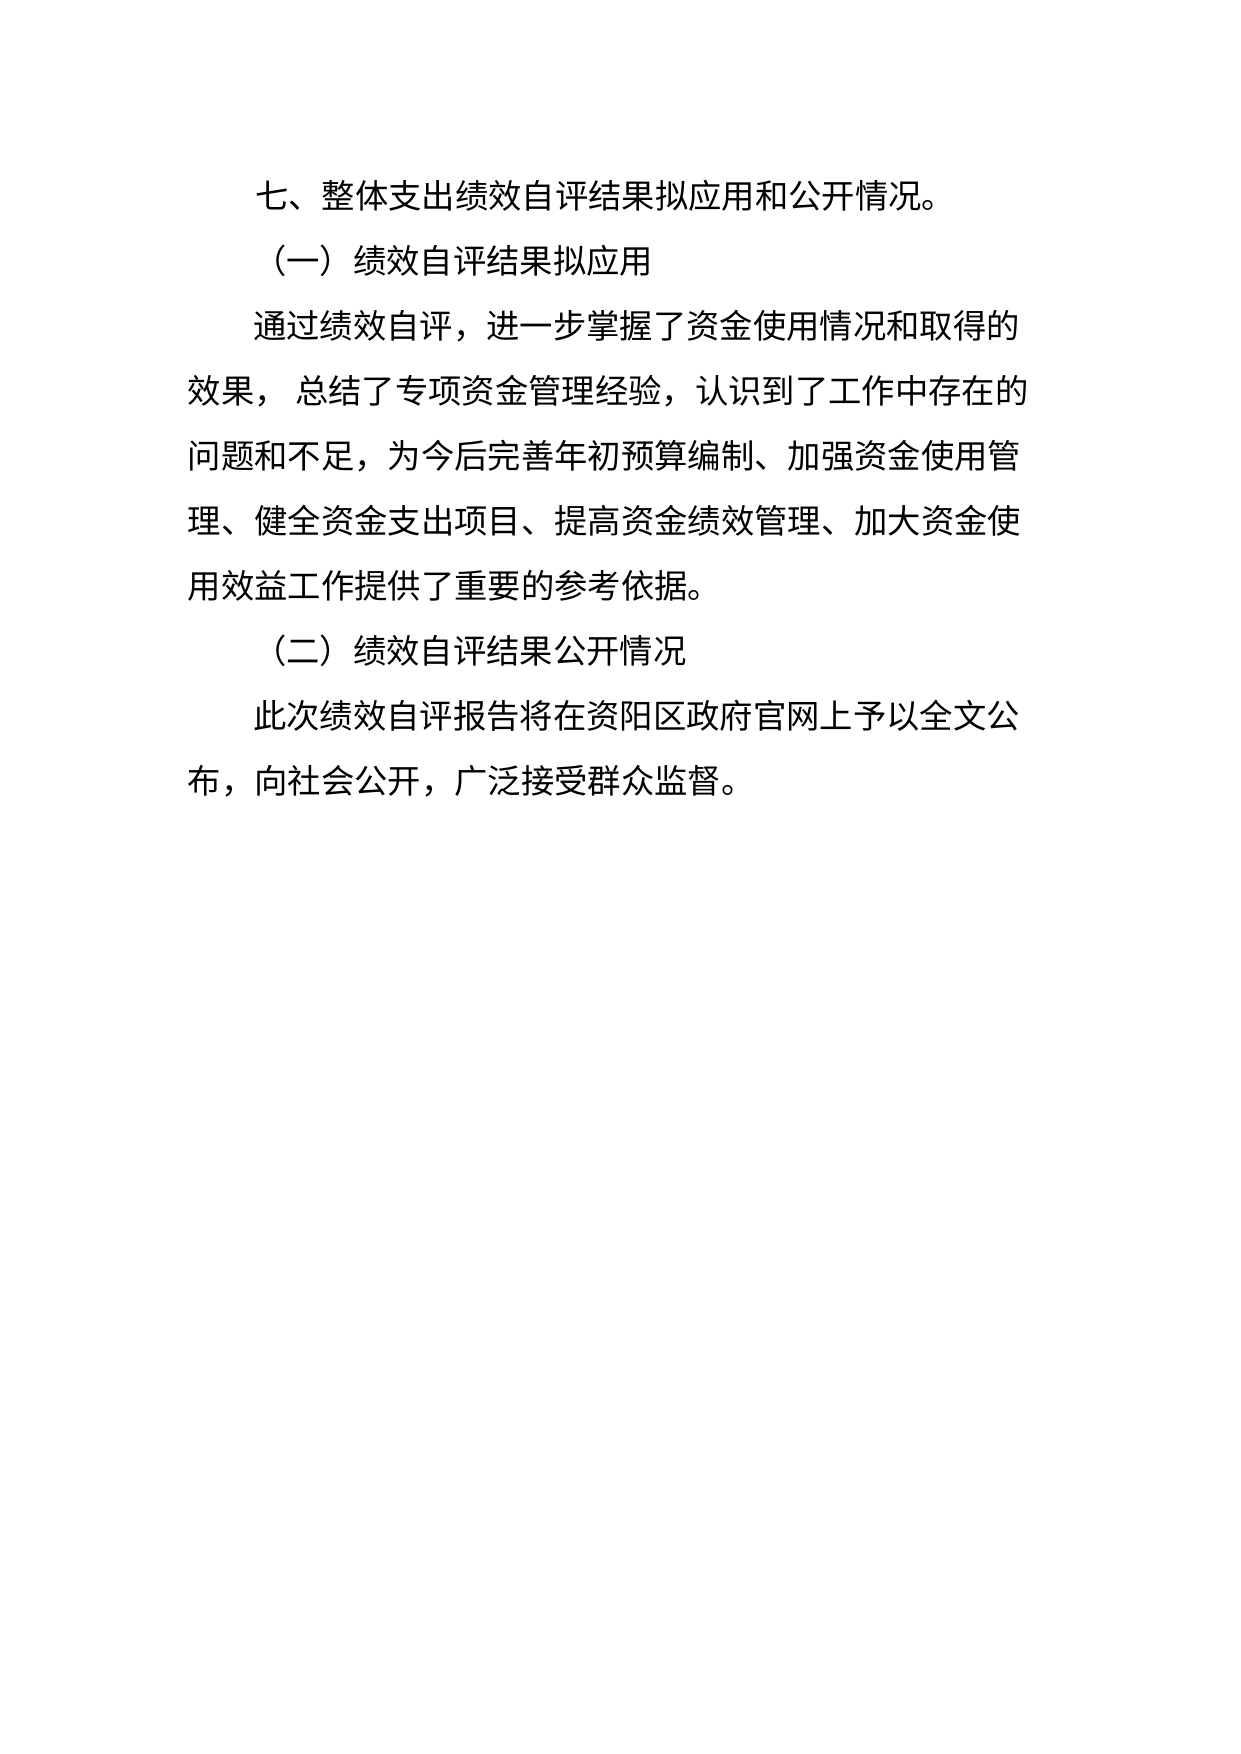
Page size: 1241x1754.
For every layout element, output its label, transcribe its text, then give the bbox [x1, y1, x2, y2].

text 此次绩效自评报告将在资阳区政府官网上予以全文公布，向社会公开，广泛接受群众监督。 [187, 682, 1053, 812]
text 七、整体支出绩效自评结果拟应用和公开情况。 [187, 162, 1053, 227]
text （二）绩效自评结果公开情况 [187, 617, 1053, 682]
text 通过绩效自评，进一步掌握了资金使用情况和取得的效果， 总结了专项资金管理经验，认识到了工作中存在的问题和不足，为今后完善年初预算编制、加强资金使用管理、健全资金支出项目、提高资金绩效管理、加大资金使用效益工作提供了重要的参考依据。 [187, 292, 1053, 617]
text （一）绩效自评结果拟应用 [187, 227, 1053, 292]
